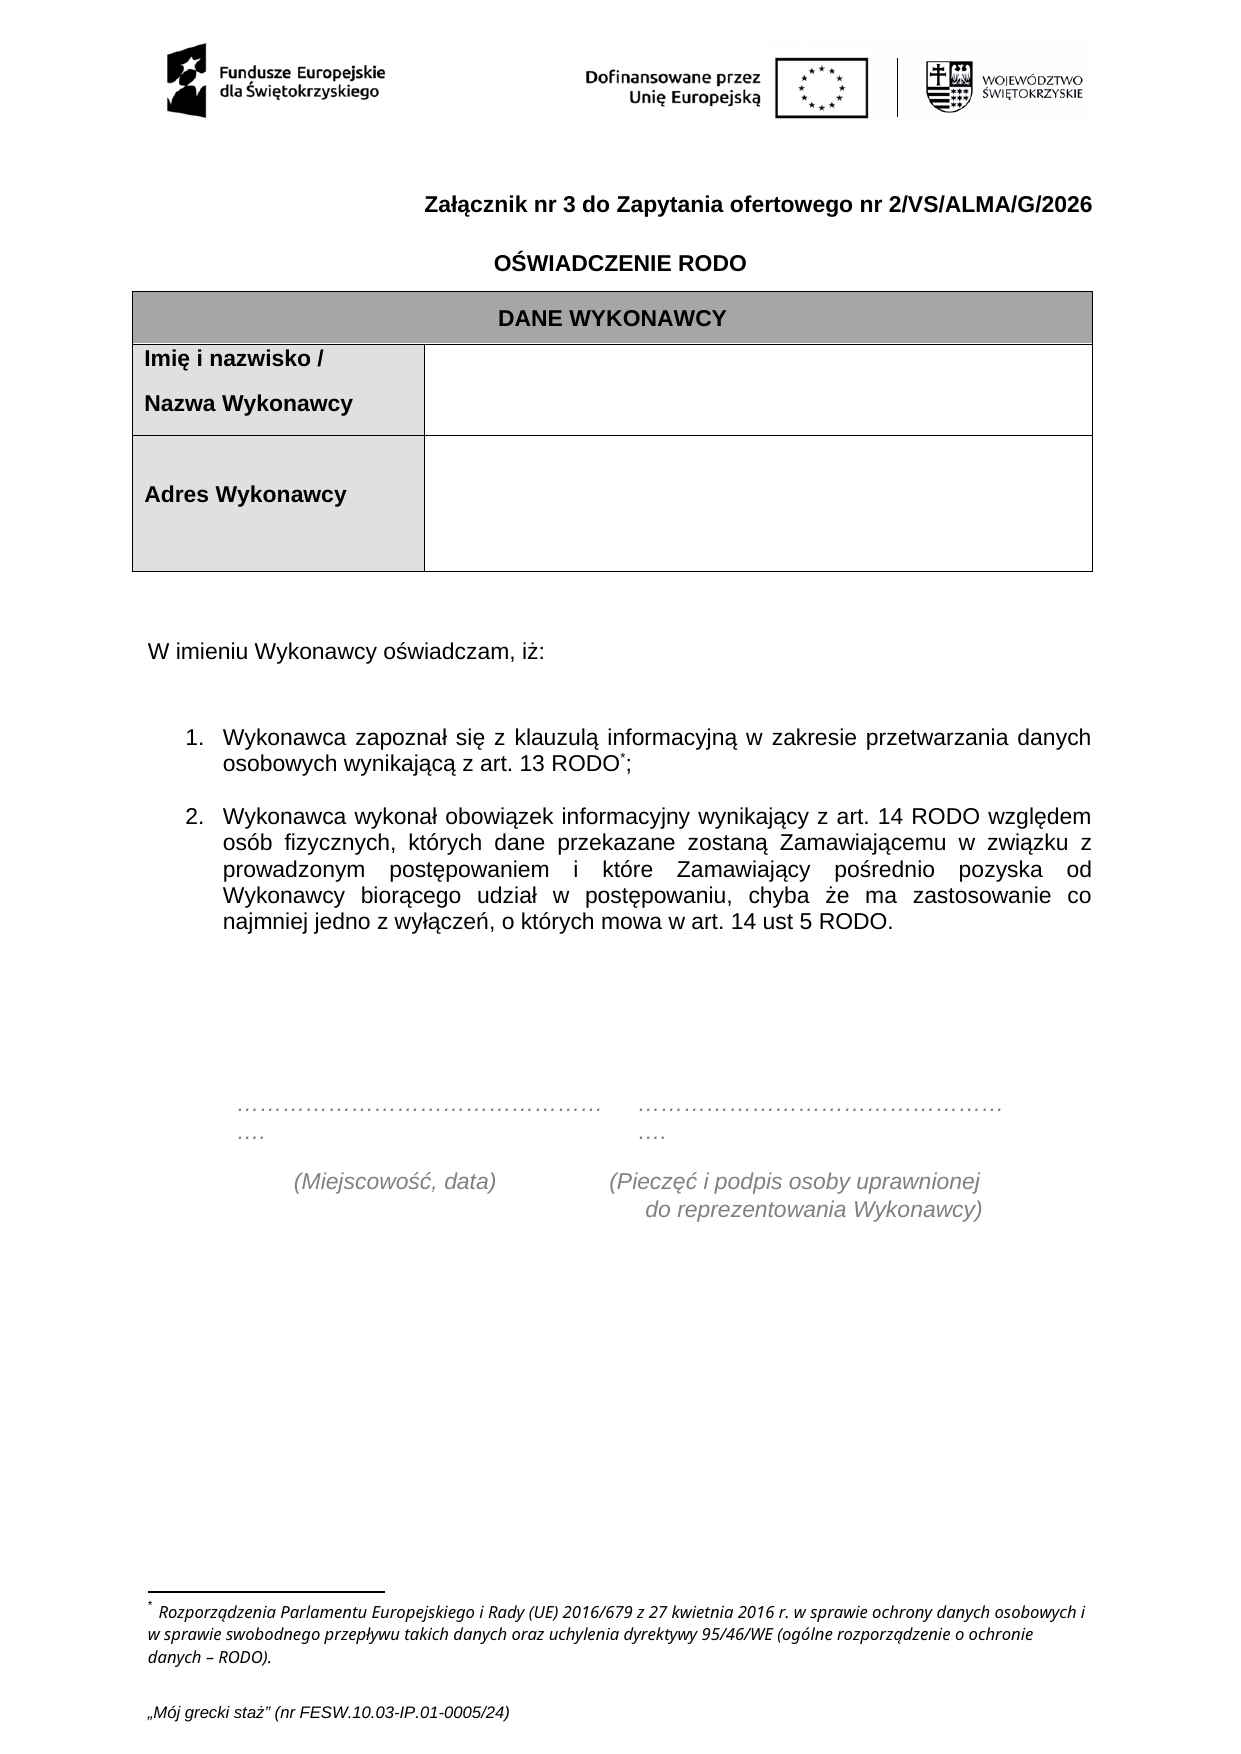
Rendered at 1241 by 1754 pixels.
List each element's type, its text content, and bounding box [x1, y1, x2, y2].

table_cell Adres Wykonawcy [133, 436, 424, 571]
table_header DANE WYKONAWCY [133, 292, 1092, 343]
table_header ……………………………………………. [148, 1069, 609, 1147]
table_cell [425, 436, 1092, 571]
table_cell (Miejscowość, data) [148, 1147, 609, 1257]
text OŚWIADCZENIE RODO [148, 250, 1092, 277]
table_header ……………………………………………. [609, 1069, 1013, 1147]
picture [147, 41, 1093, 126]
table_cell (Pieczęć i podpis osoby uprawnionej do reprezentowania Wykonawcy) [609, 1147, 1013, 1257]
list Wykonawca zapoznał się z klauzulą informacyjną w zakresie przetwarzania danych osobowych wynikającą z art. 13 RODO; [185, 724, 1092, 777]
table_cell [425, 345, 1092, 435]
text W imieniu Wykonawcy oświadczam, iż: [148, 638, 1092, 664]
text Załącznik nr 3 do Zapytania ofertowego nr 2/VS/ALMA/G/2026 [146, 191, 1092, 218]
table_cell Imię i nazwisko / Nazwa Wykonawcy [133, 345, 424, 435]
list Wykonawca wykonał obowiązek informacyjny wynikający z art. 14 RODO względem osób fizycznych, których dane przekazane zostaną Zamawiającemu w związku z prowadzonym postępowaniem i które Zamawiający pośrednio pozyska od Wykonawcy biorącego udział w postępowaniu, chyba że ma zastosowanie co najmniej jedno z wyłączeń, o których mowa w art. 14 ust 5 RODO. [185, 803, 1092, 935]
